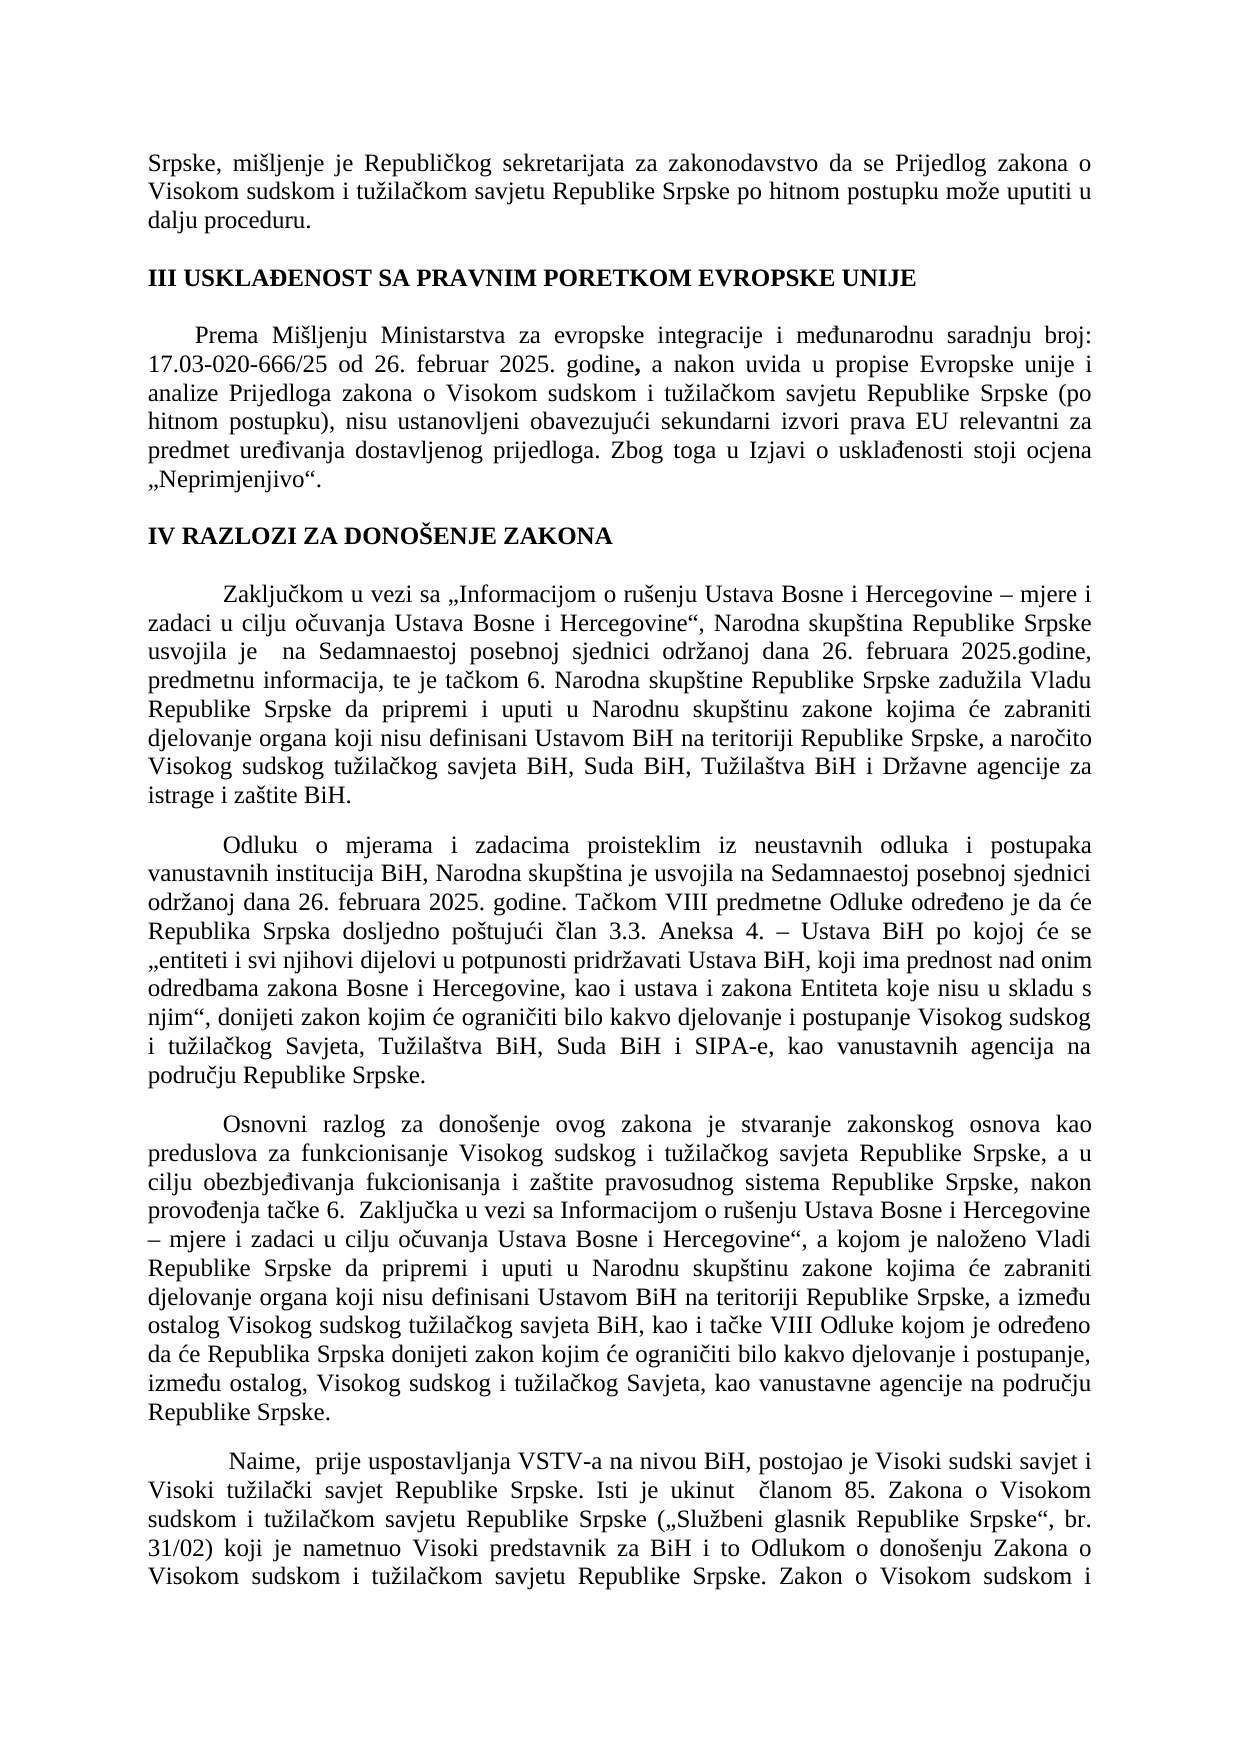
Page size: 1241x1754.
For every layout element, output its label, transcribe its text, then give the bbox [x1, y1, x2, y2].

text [148, 1446, 1093, 1590]
text IV RAZLOZI ZA DONOŠENJE ZAKONA [148, 521, 1093, 550]
text Prema Mišljenju Ministarstva za evropske integracije i međunarodnu saradnju broj: 17.03-020-666/25 od 26. februar 2025. godine, a nakon uvida u propise Evropske unije i analize Prijedloga zakona o Visokom sudskom i tužilačkom savjetu Republike Srpske (po hitnom postupku), nisu ustanovljeni obavezujući sekundarni izvori prava EU relevantni za predmet uređivanja dostavljenog prijedloga. Zbog toga u Izjavi o usklađenosti stoji ocjena „Neprimjenjivo“. [148, 320, 1093, 493]
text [148, 148, 1093, 234]
text III USKLAĐENOST SA PRAVNIM PORETKOM EVROPSKE UNIJE [148, 263, 1093, 291]
text Zaključkom u vezi sa „Informacijom o rušenju Ustava Bosne i Hercegovine – mjere i zadaci u cilju očuvanja Ustava Bosne i Hercegovine“, Narodna skupština Republike Srpske usvojila je na Sedamnaestoj posebnoj sjednici održanoj dana 26. februara 2025.godine, predmetnu informacija, te je tačkom 6. Narodna skupštine Republike Srpske zadužila Vladu Republike Srpske da pripremi i uputi u Narodnu skupštinu zakone kojima će zabraniti djelovanje organa koji nisu definisani Ustavom BiH na teritoriji Republike Srpske, a naročito Visokog sudskog tužilačkog savjeta BiH, Suda BiH, Tužilaštva BiH i Državne agencije za istrage i zaštite BiH. [148, 579, 1093, 809]
text Odluku o mjerama i zadacima proisteklim iz neustavnih odluka i postupaka vanustavnih institucija BiH, Narodna skupština je usvojila na Sedamnaestoj posebnoj sjednici održanoj dana 26. februara 2025. godine. Tačkom VIII predmetne Odluke određeno je da će Republika Srpska dosljedno poštujući član 3.3. Aneksa 4. – Ustava BiH po kojoj će se „entiteti i svi njihovi dijelovi u potpunosti pridržavati Ustava BiH, koji ima prednost nad onim odredbama zakona Bosne i Hercegovine, kao i ustava i zakona Entiteta koje nisu u skladu s njim“, donijeti zakon kojim će ograničiti bilo kakvo djelovanje i postupanje Visokog sudskog i tužilačkog Savjeta, Tužilaštva BiH, Suda BiH i SIPA-e, kao vanustavnih agencija na području Republike Srpske. [148, 830, 1093, 1088]
text Osnovni razlog za donošenje ovog zakona je stvaranje zakonskog osnova kao preduslova za funkcionisanje Visokog sudskog i tužilačkog savjeta Republike Srpske, a u cilju obezbjeđivanja fukcionisanja i zaštite pravosudnog sistema Republike Srpske, nakon provođenja tačke 6. Zaključka u vezi sa Informacijom o rušenju Ustava Bosne i Hercegovine – mjere i zadaci u cilju očuvanja Ustava Bosne i Hercegovine“, a kojom je naloženo Vladi Republike Srpske da pripremi i uputi u Narodnu skupštinu zakone kojima će zabraniti djelovanje organa koji nisu definisani Ustavom BiH na teritoriji Republike Srpske, a između ostalog Visokog sudskog tužilačkog savjeta BiH, kao i tačke VIII Odluke kojom je određeno da će Republika Srpska donijeti zakon kojim će ograničiti bilo kakvo djelovanje i postupanje, između ostalog, Visokog sudskog i tužilačkog Savjeta, kao vanustavne agencije na području Republike Srpske. [148, 1109, 1093, 1426]
